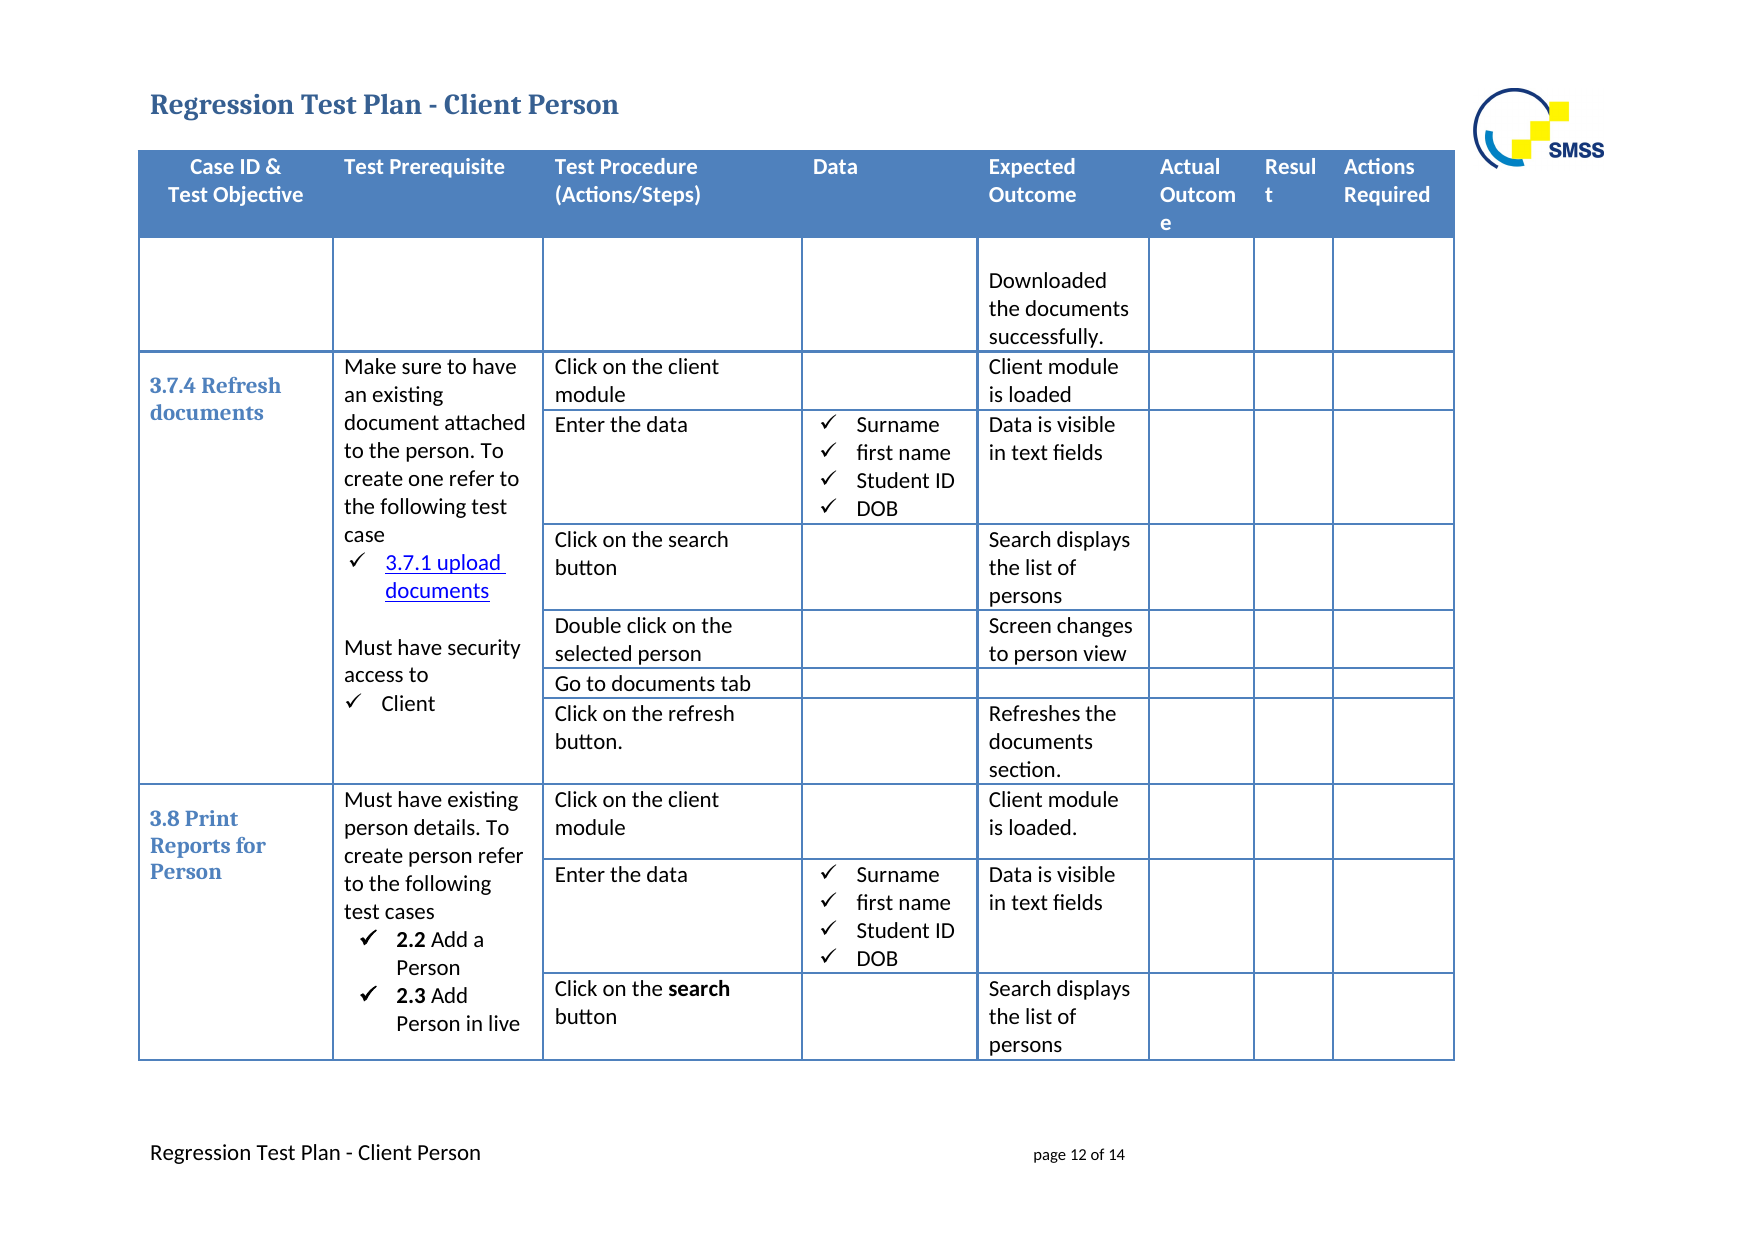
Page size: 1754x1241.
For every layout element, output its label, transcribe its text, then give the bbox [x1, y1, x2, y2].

table_cell [1255, 974, 1332, 1058]
table_cell [1255, 411, 1332, 523]
table_cell Refreshes the documents section. [979, 699, 1148, 783]
table_cell Surname first name Student ID DOB [803, 860, 976, 972]
table_cell [1150, 669, 1253, 697]
table_cell 3.7.4 Refresh documents [140, 353, 332, 783]
table_header Result [1255, 152, 1332, 236]
table_cell [803, 611, 976, 667]
table_cell [803, 669, 976, 697]
table_cell [1334, 699, 1453, 783]
table_cell [1150, 860, 1253, 972]
table_cell [803, 238, 976, 350]
table_cell Click on the client module [544, 785, 801, 858]
table_cell [1255, 238, 1332, 350]
table_cell [1255, 669, 1332, 697]
table_cell [803, 353, 976, 408]
table_cell [1150, 238, 1253, 350]
table_cell [1334, 238, 1453, 350]
table_cell [1334, 669, 1453, 697]
table_cell [803, 974, 976, 1058]
table_cell [1150, 353, 1253, 408]
table_cell [1334, 860, 1453, 972]
table_header Expected Outcome [979, 152, 1148, 236]
table_cell [1150, 699, 1253, 783]
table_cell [979, 238, 1148, 350]
table_cell Double click on the selected person [544, 611, 801, 667]
table_cell Client module is loaded. [979, 785, 1148, 858]
table_cell Enter the data [544, 411, 801, 523]
table_cell Enter the data [544, 860, 801, 972]
table_header Test Procedure (Actions/Steps) [544, 152, 801, 236]
table_cell Client module is loaded [979, 353, 1148, 408]
table_cell [1255, 525, 1332, 609]
table_cell Surname first name Student ID DOB [803, 411, 976, 523]
table_header Case ID & Test Objective [140, 152, 332, 236]
table_cell [979, 669, 1148, 697]
table_cell [1150, 525, 1253, 609]
table_cell Search displays the list of persons [979, 974, 1148, 1058]
table_cell [803, 699, 976, 783]
table_cell Click on the refresh button. [544, 699, 801, 783]
table_cell [1334, 611, 1453, 667]
table_cell Go to documents tab [544, 669, 801, 697]
table_cell Data is visible in text fields [979, 411, 1148, 523]
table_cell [544, 238, 801, 350]
table_header Test Prerequisite [334, 152, 542, 236]
table_cell 3.8 Print Reports for Person [140, 785, 332, 1058]
table_header Actual Outcome [1150, 152, 1253, 236]
table_cell [1334, 525, 1453, 609]
table_cell [1255, 353, 1332, 408]
table_cell [1150, 611, 1253, 667]
table_cell [1334, 411, 1453, 523]
table_cell [1255, 785, 1332, 858]
table_cell Click on the search button [544, 974, 801, 1058]
table_cell [1334, 974, 1453, 1058]
table_header Data [803, 152, 976, 236]
table_cell [1150, 974, 1253, 1058]
table_cell Screen changes to person view [979, 611, 1148, 667]
table_cell [1334, 353, 1453, 408]
table_cell [1150, 785, 1253, 858]
table_cell [1255, 699, 1332, 783]
table_cell Data is visible in text fields [979, 860, 1148, 972]
table_cell Search displays the list of persons [979, 525, 1148, 609]
table_header Actions Required [1334, 152, 1453, 236]
table_cell Must have existing person details. To create person refer to the following test cases 2.2 Add a Person 2.3 Add Person in live form Make sure to configure reports path in config.php. Must have security access to Client [334, 785, 542, 1058]
table_cell Click on the client module [544, 353, 801, 408]
table_cell [1255, 860, 1332, 972]
table_cell [1334, 785, 1453, 858]
table_cell Click on the search button [544, 525, 801, 609]
table_cell [1150, 411, 1253, 523]
table_cell [803, 525, 976, 609]
table_cell [803, 785, 976, 858]
table_cell [1255, 611, 1332, 667]
